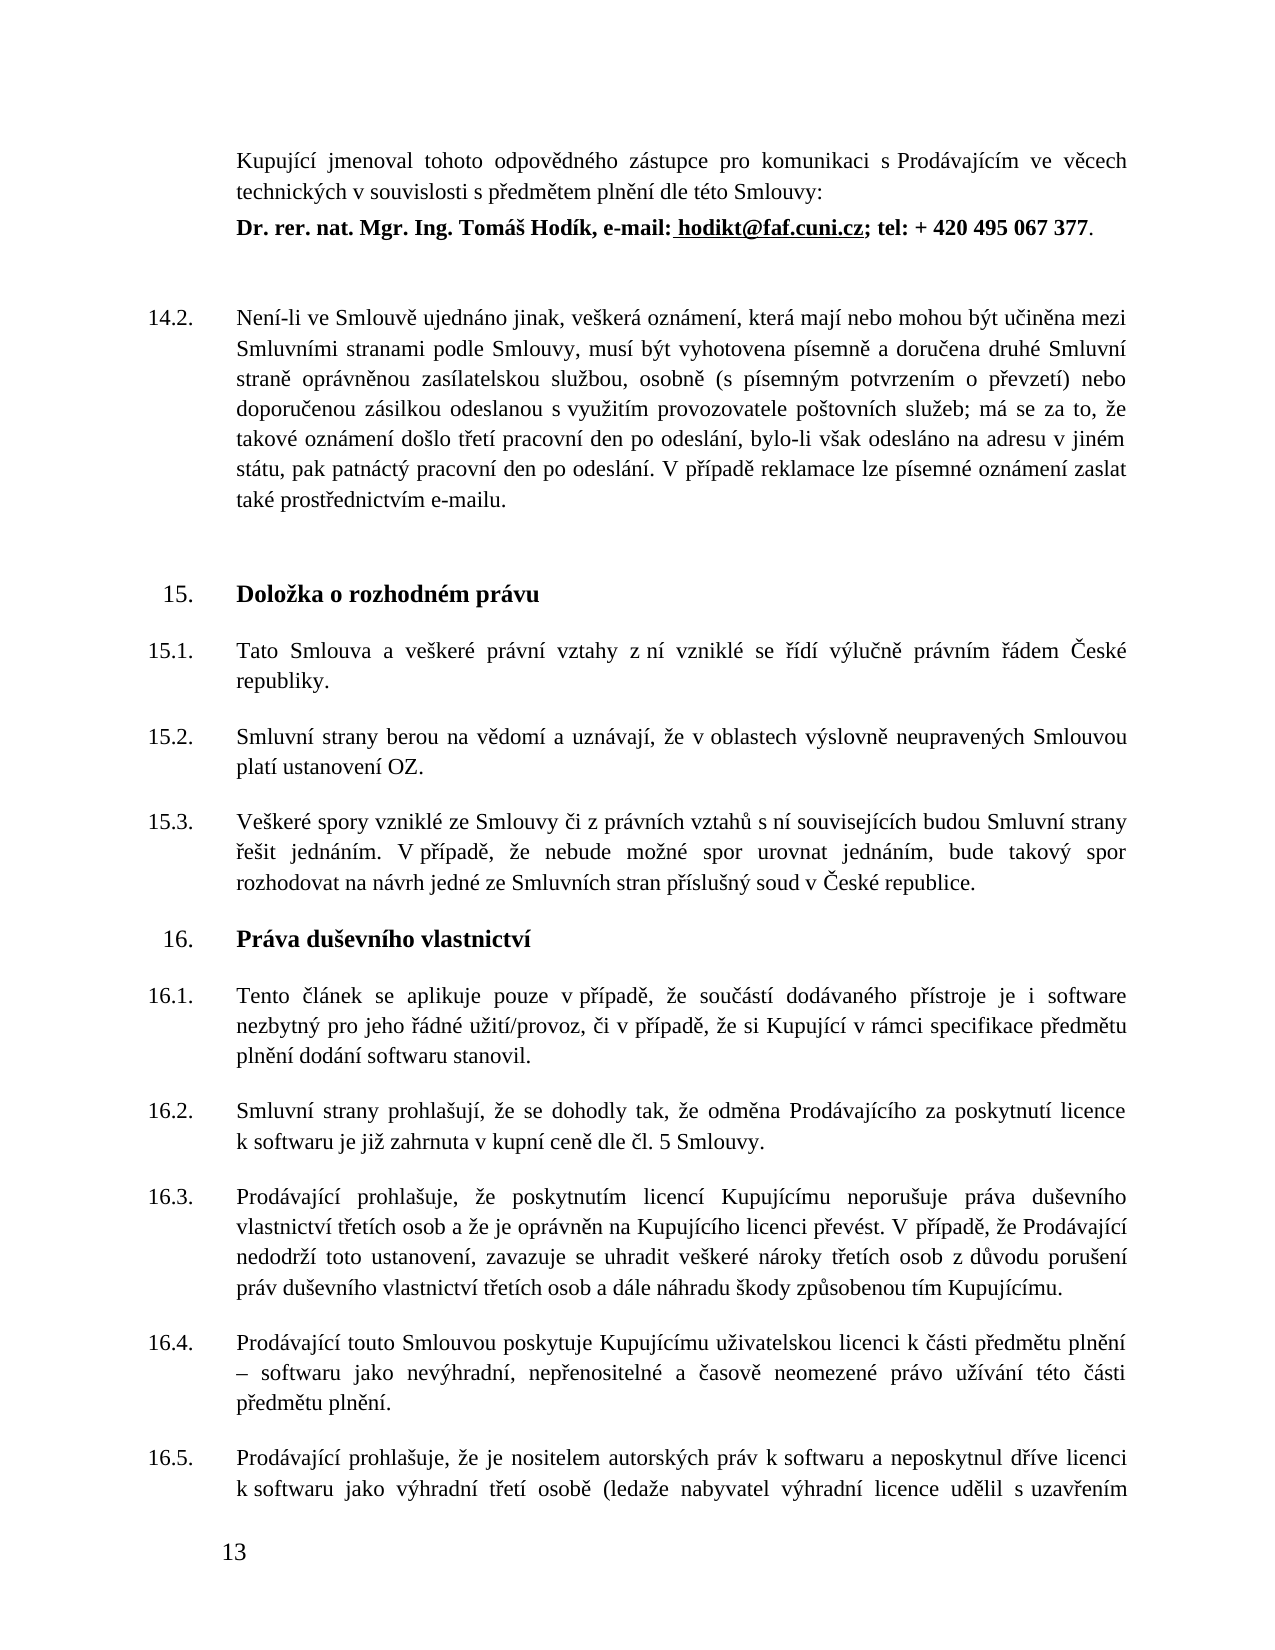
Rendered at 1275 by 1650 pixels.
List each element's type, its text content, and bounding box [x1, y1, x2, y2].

text Dr. rer. nat. Mgr. Ing. Tomáš Hodík, e-mail: hodikt@faf.cuni.cz; tel: + 420 495 067 377. [221, 214, 1127, 241]
subtitle Veškeré spory vzniklé ze Smlouvy či z právních vztahů s ní souvisejících budou Smluvní strany řešit jednáním. V případě, že nebude možné spor urovnat jednáním, bude takový spor rozhodovat na návrh jedné ze Smluvních stran příslušný soud v České republice. [148, 808, 1127, 895]
subtitle Smluvní strany prohlašují, že se dohodly tak, že odměna Prodávajícího za poskytnutí licence k softwaru je již zahrnuta v kupní ceně dle čl. 5 Smlouvy. [148, 1097, 1127, 1154]
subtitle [148, 1444, 1127, 1501]
subtitle Tato Smlouva a veškeré právní vztahy z ní vzniklé se řídí výlučně právním řádem České republiky. [148, 637, 1127, 694]
subtitle Kupující jmenoval tohoto odpovědného zástupce pro komunikaci s Prodávajícím ve věcech technických v souvislosti s předmětem plnění dle této Smlouvy: [236, 148, 1127, 204]
subtitle Není-li ve Smlouvě ujednáno jinak, veškerá oznámení, která mají nebo mohou být učiněna mezi Smluvními stranami podle Smlouvy, musí být vyhotovena písemně a doručena druhé Smluvní straně oprávněnou zasílatelskou službou, osobně (s písemným potvrzením o převzetí) nebo doporučenou zásilkou odeslanou s využitím provozovatele poštovních služeb; má se za to, že takové oznámení došlo třetí pracovní den po odeslání, bylo-li však odesláno na adresu v jiném státu, pak patnáctý pracovní den po odeslání. V případě reklamace lze písemné oznámení zaslat také prostřednictvím e-mailu. [148, 304, 1127, 512]
subtitle Doložka o rozhodném právu [162, 579, 1127, 608]
subtitle Tento článek se aplikuje pouze v případě, že součástí dodávaného přístroje je i software nezbytný pro jeho řádné užití/provoz, či v případě, že si Kupující v rámci specifikace předmětu plnění dodání softwaru stanovil. [148, 982, 1127, 1069]
subtitle Smluvní strany berou na vědomí a uznávají, že v oblastech výslovně neupravených Smlouvou platí ustanovení OZ. [148, 723, 1127, 779]
subtitle Prodávající prohlašuje, že poskytnutím licencí Kupujícímu neporušuje práva duševního vlastnictví třetích osob a že je oprávněn na Kupujícího licenci převést. V případě, že Prodávající nedodrží toto ustanovení, zavazuje se uhradit veškeré nároky třetích osob z důvodu porušení práv duševního vlastnictví třetích osob a dále náhradu škody způsobenou tím Kupujícímu. [148, 1183, 1127, 1300]
subtitle Prodávající touto Smlouvou poskytuje Kupujícímu uživatelskou licenci k části předmětu plnění – softwaru jako nevýhradní, nepřenositelné a časově neomezené právo užívání této části předmětu plnění. [148, 1329, 1127, 1416]
subtitle Práva duševního vlastnictví [162, 924, 1127, 953]
